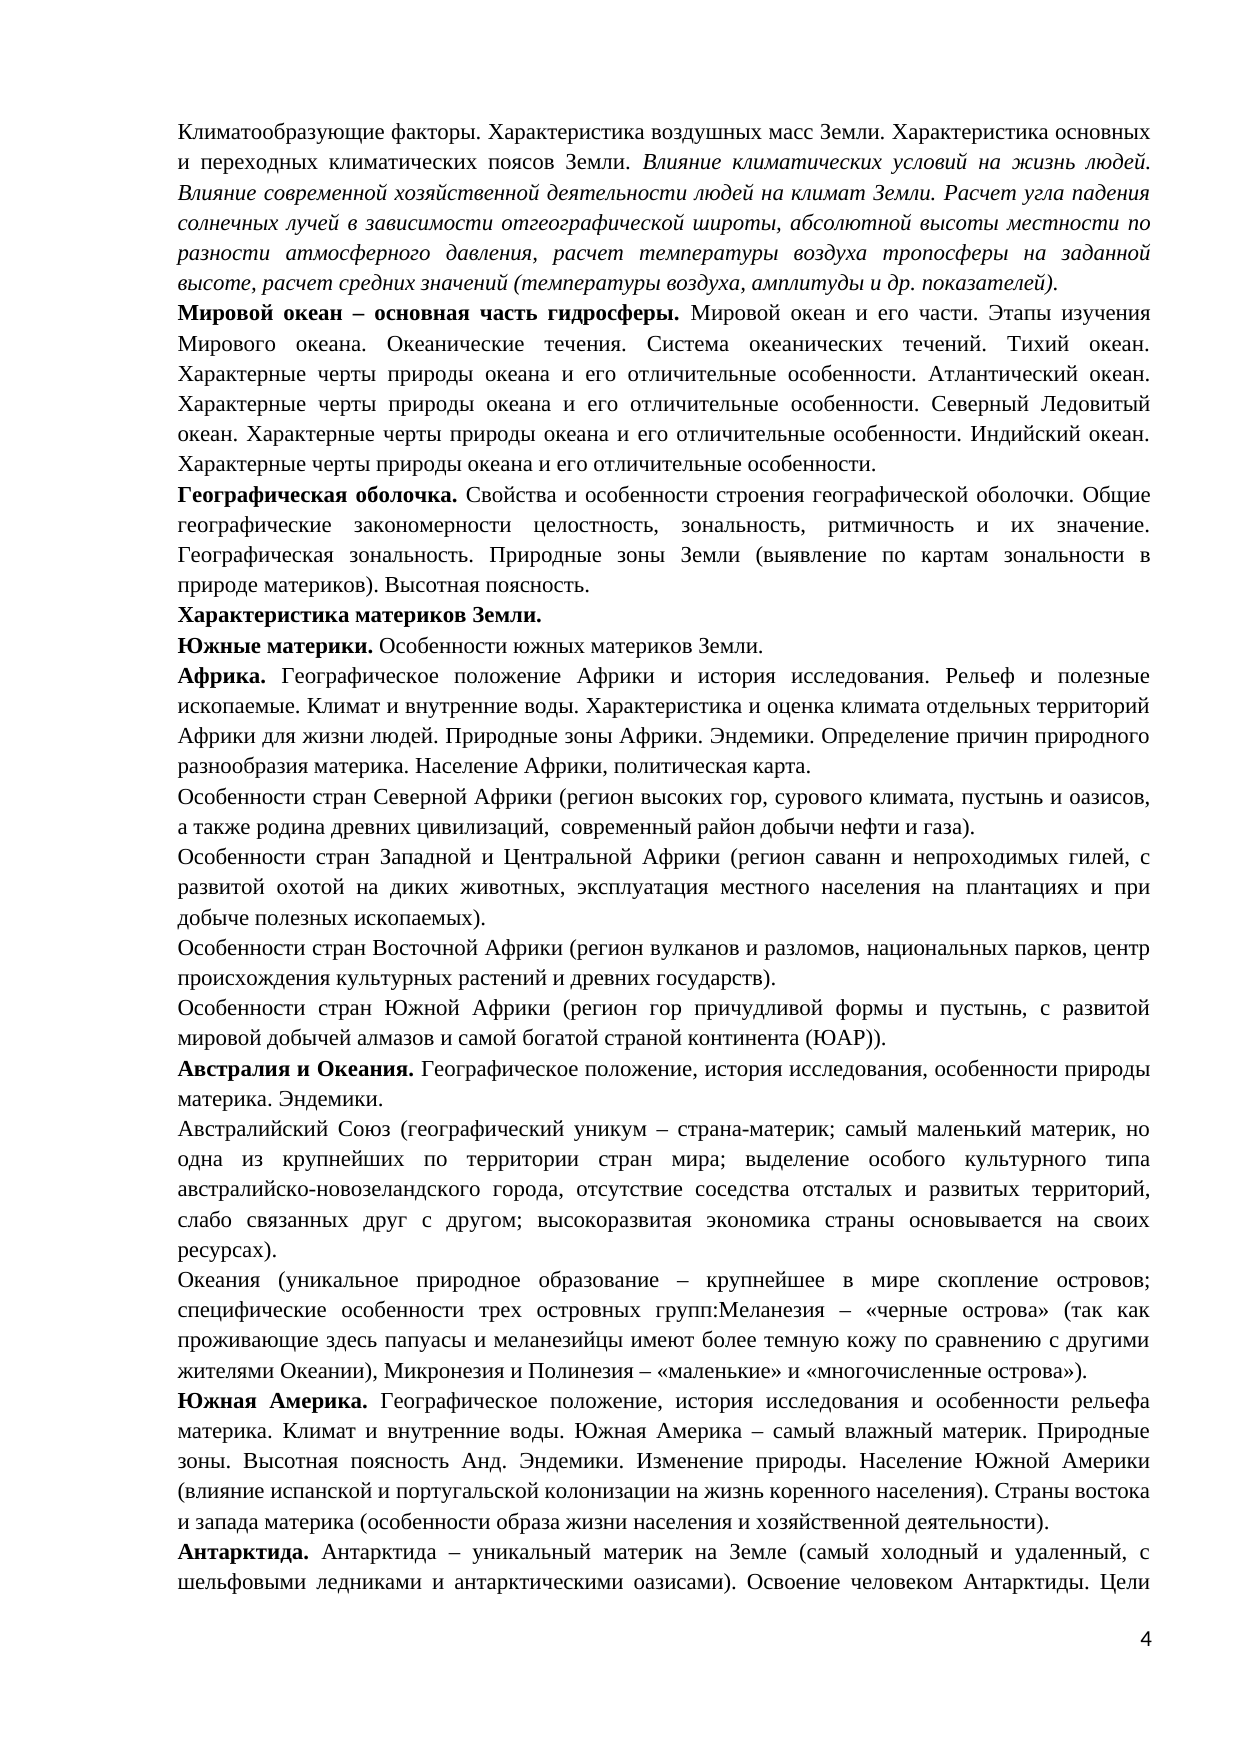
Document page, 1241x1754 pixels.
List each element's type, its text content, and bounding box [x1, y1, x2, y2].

text Географическая оболочка. Свойства и особенности строения географической оболочки. Общие географические закономерности целостность, зональность, ритмичность и их значение. Географическая зональность. Природные зоны Земли (выявление по картам зональности в природе материков). Высотная поясность. [177, 481, 1152, 598]
text Южная Америка. Географическое положение, история исследования и особенности рельефа материка. Климат и внутренние воды. Южная Америка – самый влажный материк. Природные зоны. Высотная поясность Анд. Эндемики. Изменение природы. Население Южной Америки (влияние испанской и португальской колонизации на жизнь коренного населения). Страны востока и запада материка (особенности образа жизни населения и хозяйственной деятельности). [177, 1387, 1152, 1534]
text Мировой океан – основная часть гидросферы. Мировой океан и его части. Этапы изучения Мирового океана. Океанические течения. Система океанических течений. Тихий океан. Характерные черты природы океана и его отличительные особенности. Атлантический океан. Характерные черты природы океана и его отличительные особенности. Северный Ледовитый океан. Характерные черты природы океана и его отличительные особенности. Индийский океан. Характерные черты природы океана и его отличительные особенности. [177, 299, 1152, 477]
text Особенности стран Западной и Центральной Африки (регион саванн и непроходимых гилей, с развитой охотой на диких животных, эксплуатация местного населения на плантациях и при добыче полезных ископаемых). [177, 843, 1152, 930]
text Характеристика материков Земли. [177, 601, 1152, 628]
text Австралийский Союз (географический уникум – страна-материк; самый маленький материк, но одна из крупнейших по территории стран мира; выделение особого культурного типа австралийско-новозеландского города, отсутствие соседства отсталых и развитых территорий, слабо связанных друг с другом; высокоразвитая экономика страны основывается на своих ресурсах). [177, 1115, 1152, 1262]
text Африка. Географическое положение Африки и история исследования. Рельеф и полезные ископаемые. Климат и внутренние воды. Характеристика и оценка климата отдельных территорий Африки для жизни людей. Природные зоны Африки. Эндемики. Определение причин природного разнообразия материка. Население Африки, политическая карта. [177, 662, 1152, 779]
text Океания (уникальное природное образование – крупнейшее в мире скопление островов; специфические особенности трех островных групп:Меланезия – «черные острова» (так как проживающие здесь папуасы и меланезийцы имеют более темную кожу по сравнению с другими жителями Океании), Микронезия и Полинезия – «маленькие» и «многочисленные острова»). [177, 1266, 1152, 1383]
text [177, 1538, 1152, 1594]
text Особенности стран Северной Африки (регион высоких гор, сурового климата, пустынь и оазисов, а также родина древних цивилизаций, современный район добычи нефти и газа). [177, 783, 1152, 839]
text Особенности стран Южной Африки (регион гор причудливой формы и пустынь, с развитой мировой добычей алмазов и самой богатой страной континента (ЮАР)). [177, 994, 1152, 1051]
text Особенности стран Восточной Африки (регион вулканов и разломов, национальных парков, центр происхождения культурных растений и древних государств). [177, 934, 1152, 990]
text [177, 118, 1152, 296]
text Южные материки. Особенности южных материков Земли. [177, 632, 1152, 658]
text Австралия и Океания. Географическое положение, история исследования, особенности природы материка. Эндемики. [177, 1054, 1152, 1111]
